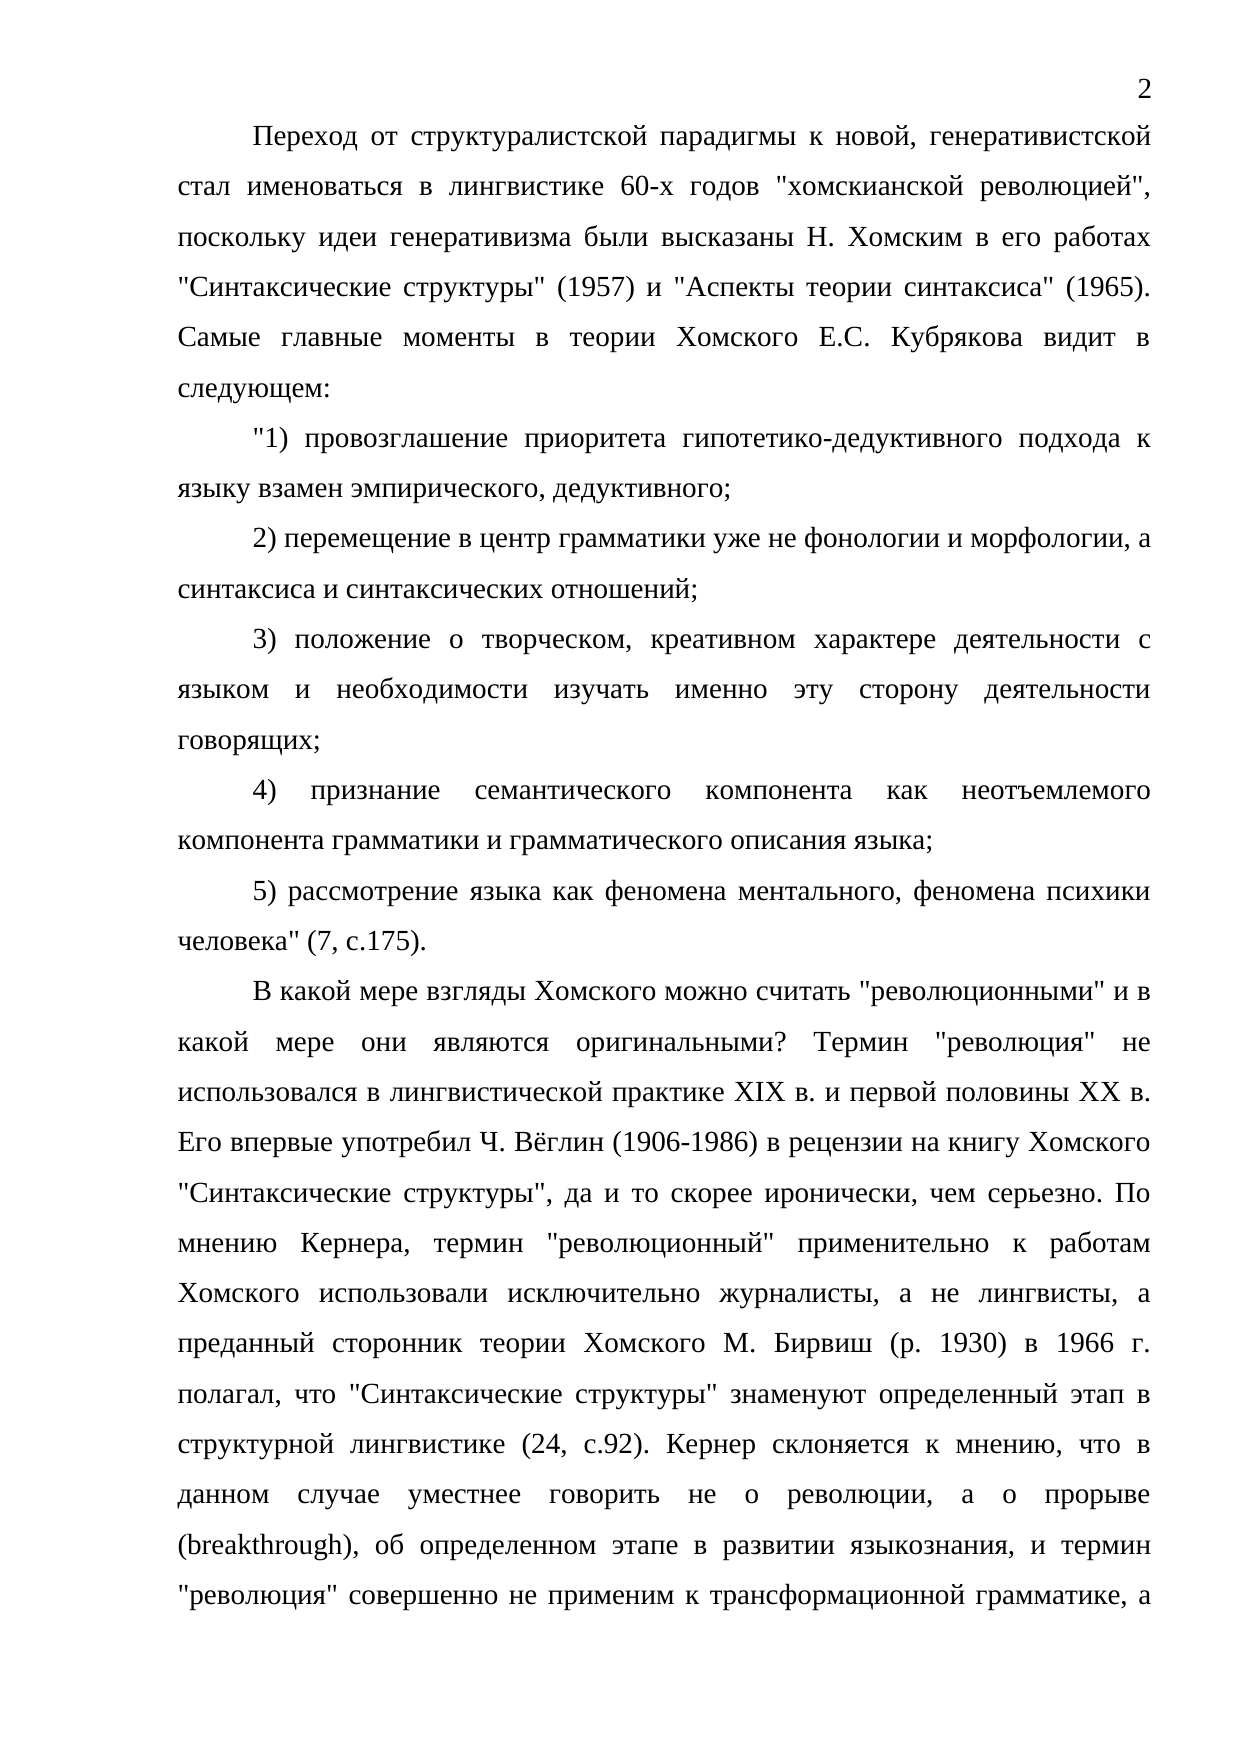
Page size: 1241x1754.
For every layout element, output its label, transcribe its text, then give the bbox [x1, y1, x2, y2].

text 3) положение о творческом, креативном характере деятельности с языком и необходимости изучать именно эту сторону деятельности говорящих; [177, 621, 1152, 755]
text Переход от структуралистской парадигмы к новой, генеративистской стал именоваться в лингвистике 60-х годов "хомскианской революцией", поскольку идеи генеративизма были высказаны Н. Хомским в его работах "Синтаксические структуры" (1957) и "Аспекты теории синтаксиса" (1965). Самые главные моменты в теории Хомского Е.С. Кубрякова видит в следующем: [177, 118, 1152, 403]
text 2) перемещение в центр грамматики уже не фонологии и морфологии, а синтаксиса и синтаксических отношений; [177, 521, 1152, 604]
text "1) провозглашение приоритета гипотетико-дедуктивного подхода к языку взамен эмпирического, дедуктивного; [177, 420, 1152, 504]
text 5) рассмотрение языка как феномена ментального, феномена психики человека" (7, с.175). [177, 873, 1152, 957]
text 4) признание семантического компонента как неотъемлемого компонента грамматики и грамматического описания языка; [177, 772, 1152, 856]
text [177, 973, 1152, 1611]
